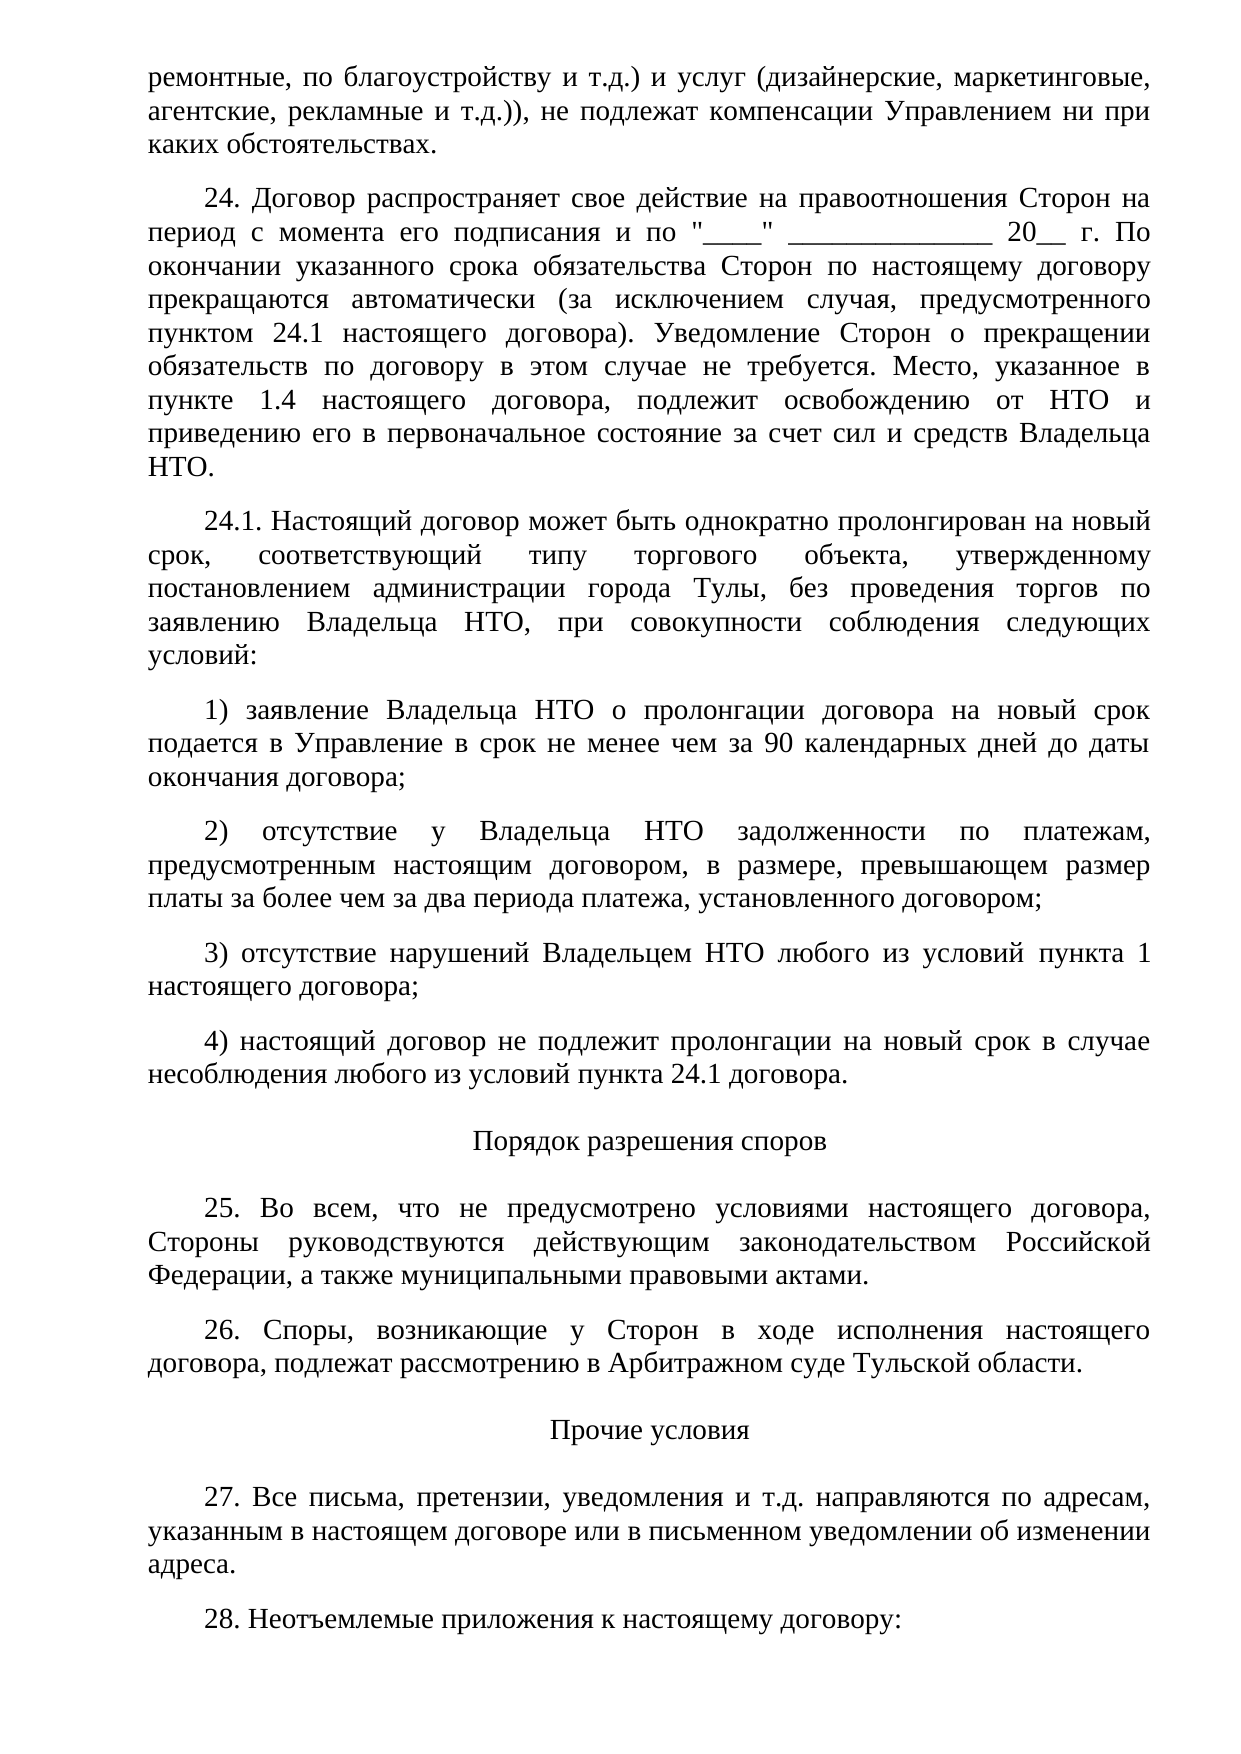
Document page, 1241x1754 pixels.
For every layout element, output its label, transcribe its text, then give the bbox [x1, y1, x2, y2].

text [148, 59, 1152, 160]
text 24. Договор распространяет свое действие на правоотношения Сторон на период с момента его подписания и по "____" ______________ 20__ г. По окончании указанного срока обязательства Сторон по настоящему договору прекращаются автоматически (за исключением случая, предусмотренного пунктом 24.1 настоящего договора). Уведомление Сторон о прекращении обязательств по договору в этом случае не требуется. Место, указанное в пункте 1.4 настоящего договора, подлежит освобождению от НТО и приведению его в первоначальное состояние за счет сил и средств Владельца НТО. [148, 181, 1152, 482]
text 24.1. Настоящий договор может быть однократно пролонгирован на новый срок, соответствующий типу торгового объекта, утвержденному постановлением администрации города Тулы, без проведения торгов по заявлению Владельца НТО, при совокупности соблюдения следующих условий: [148, 503, 1152, 671]
text 26. Споры, возникающие у Сторон в ходе исполнения настоящего договора, подлежат рассмотрению в Арбитражном суде Тульской области. [148, 1312, 1152, 1379]
text 25. Во всем, что не предусмотрено условиями настоящего договора, Стороны руководствуются действующим законодательством Российской Федерации, а также муниципальными правовыми актами. [148, 1190, 1152, 1291]
text Порядок разрешения споров [148, 1123, 1152, 1157]
text 4) настоящий договор не подлежит пролонгации на новый срок в случае несоблюдения любого из условий пункта 24.1 договора. [148, 1023, 1152, 1090]
text 1) заявление Владельца НТО о пролонгации договора на новый срок подается в Управление в срок не менее чем за 90 календарных дней до даты окончания договора; [148, 692, 1152, 792]
text 2) отсутствие у Владельца НТО задолженности по платежам, предусмотренным настоящим договором, в размере, превышающем размер платы за более чем за два периода платежа, установленного договором; [148, 813, 1152, 914]
text Прочие условия [148, 1412, 1152, 1446]
text 28. Неотъемлемые приложения к настоящему договору: [148, 1601, 1152, 1634]
text 27. Все письма, претензии, уведомления и т.д. направляются по адресам, указанным в настоящем договоре или в письменном уведомлении об изменении адреса. [148, 1479, 1152, 1580]
text 3) отсутствие нарушений Владельцем НТО любого из условий пункта 1 настоящего договора; [148, 935, 1152, 1002]
